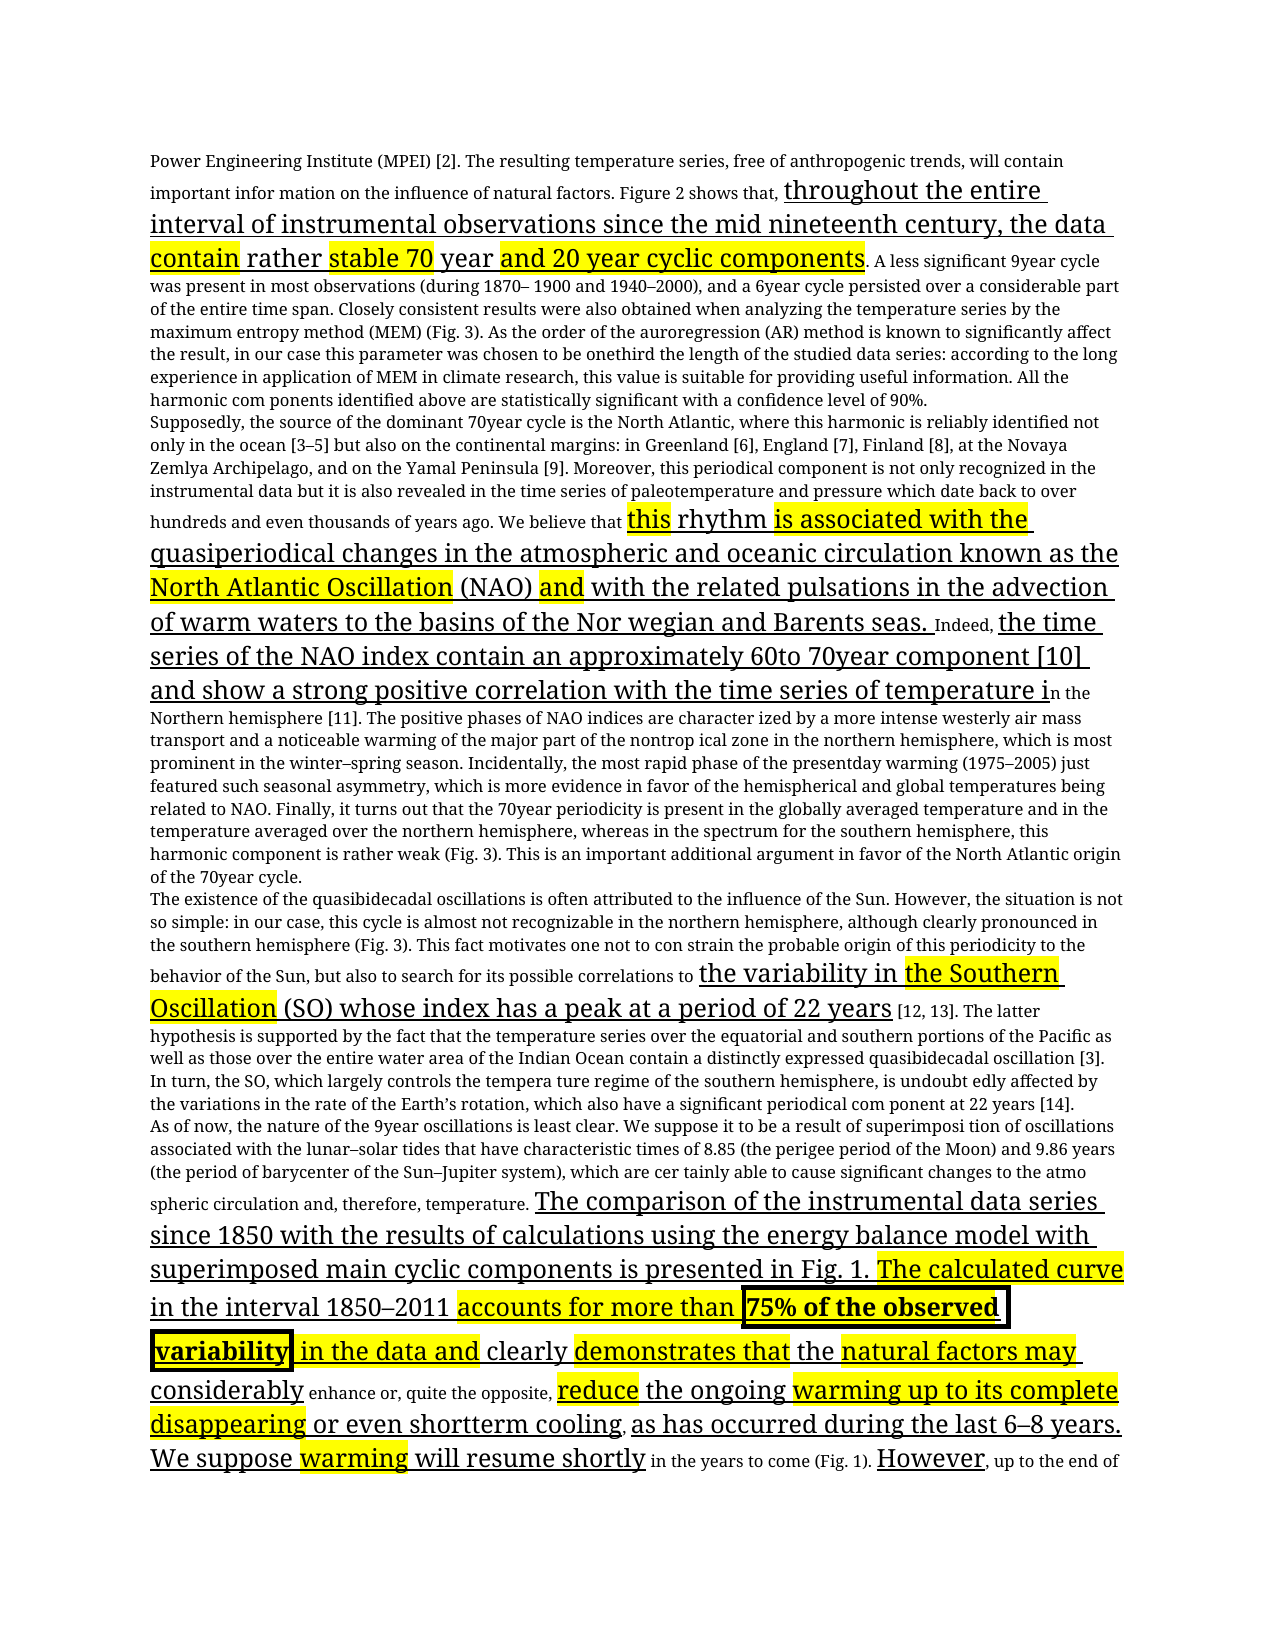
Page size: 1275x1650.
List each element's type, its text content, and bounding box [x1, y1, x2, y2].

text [150, 1115, 1125, 1474]
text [150, 150, 1125, 411]
text Supposedly, the source of the dominant 70year cycle is the North Atlantic, where this harmonic is reliably identified not only in the ocean [3–5] but also on the continental margins: in Greenland [6], England [7], Finland [8], at the Novaya Zemlya Archipelago, and on the Yamal Peninsula [9]. Moreover, this periodical component is not only recognized in the instrumental data but it is also revealed in the time series of paleotemperature and pressure which date back to over hundreds and even thousands of years ago. We believe that this rhythm is associated with the quasiperiodical changes in the atmospheric and oceanic circulation known as the North Atlantic Oscillation (NAO) and with the related pulsations in the advection of warm waters to the basins of the Nor wegian and Barents seas. Indeed, the time series of the NAO index contain an approximately 60to 70year component [10] and show a strong positive correlation with the time series of temperature in the Northern hemisphere [11]. The positive phases of NAO indices are character ized by a more intense westerly air mass transport and a noticeable warming of the major part of the nontrop ical zone in the northern hemisphere, which is most prominent in the winter–spring season. Incidentally, the most rapid phase of the presentday warming (1975–2005) just featured such seasonal asymmetry, which is more evidence in favor of the hemispherical and global temperatures being related to NAO. Finally, it turns out that the 70year periodicity is present in the globally averaged temperature and in the temperature averaged over the northern hemisphere, whereas in the spectrum for the southern hemisphere, this harmonic component is rather weak (Fig. 3). This is an important additional argument in favor of the North Atlantic origin of the 70year cycle. [150, 411, 1125, 888]
text The existence of the quasibidecadal oscillations is often attributed to the influence of the Sun. However, the situation is not so simple: in our case, this cycle is almost not recognizable in the northern hemisphere, although clearly pronounced in the southern hemisphere (Fig. 3). This fact motivates one not to con strain the probable origin of this periodicity to the behavior of the Sun, but also to search for its possible correlations to the variability in the Southern Oscillation (SO) whose index has a peak at a period of 22 years [12, 13]. The latter hypothesis is supported by the fact that the temperature series over the equatorial and southern portions of the Pacific as well as those over the entire water area of the Indian Ocean contain a distinctly expressed quasibidecadal oscillation [3]. In turn, the SO, which largely controls the tempera ture regime of the southern hemisphere, is undoubt edly affected by the variations in the rate of the Earth’s rotation, which also have a significant periodical com ponent at 22 years [14]. [150, 888, 1125, 1115]
